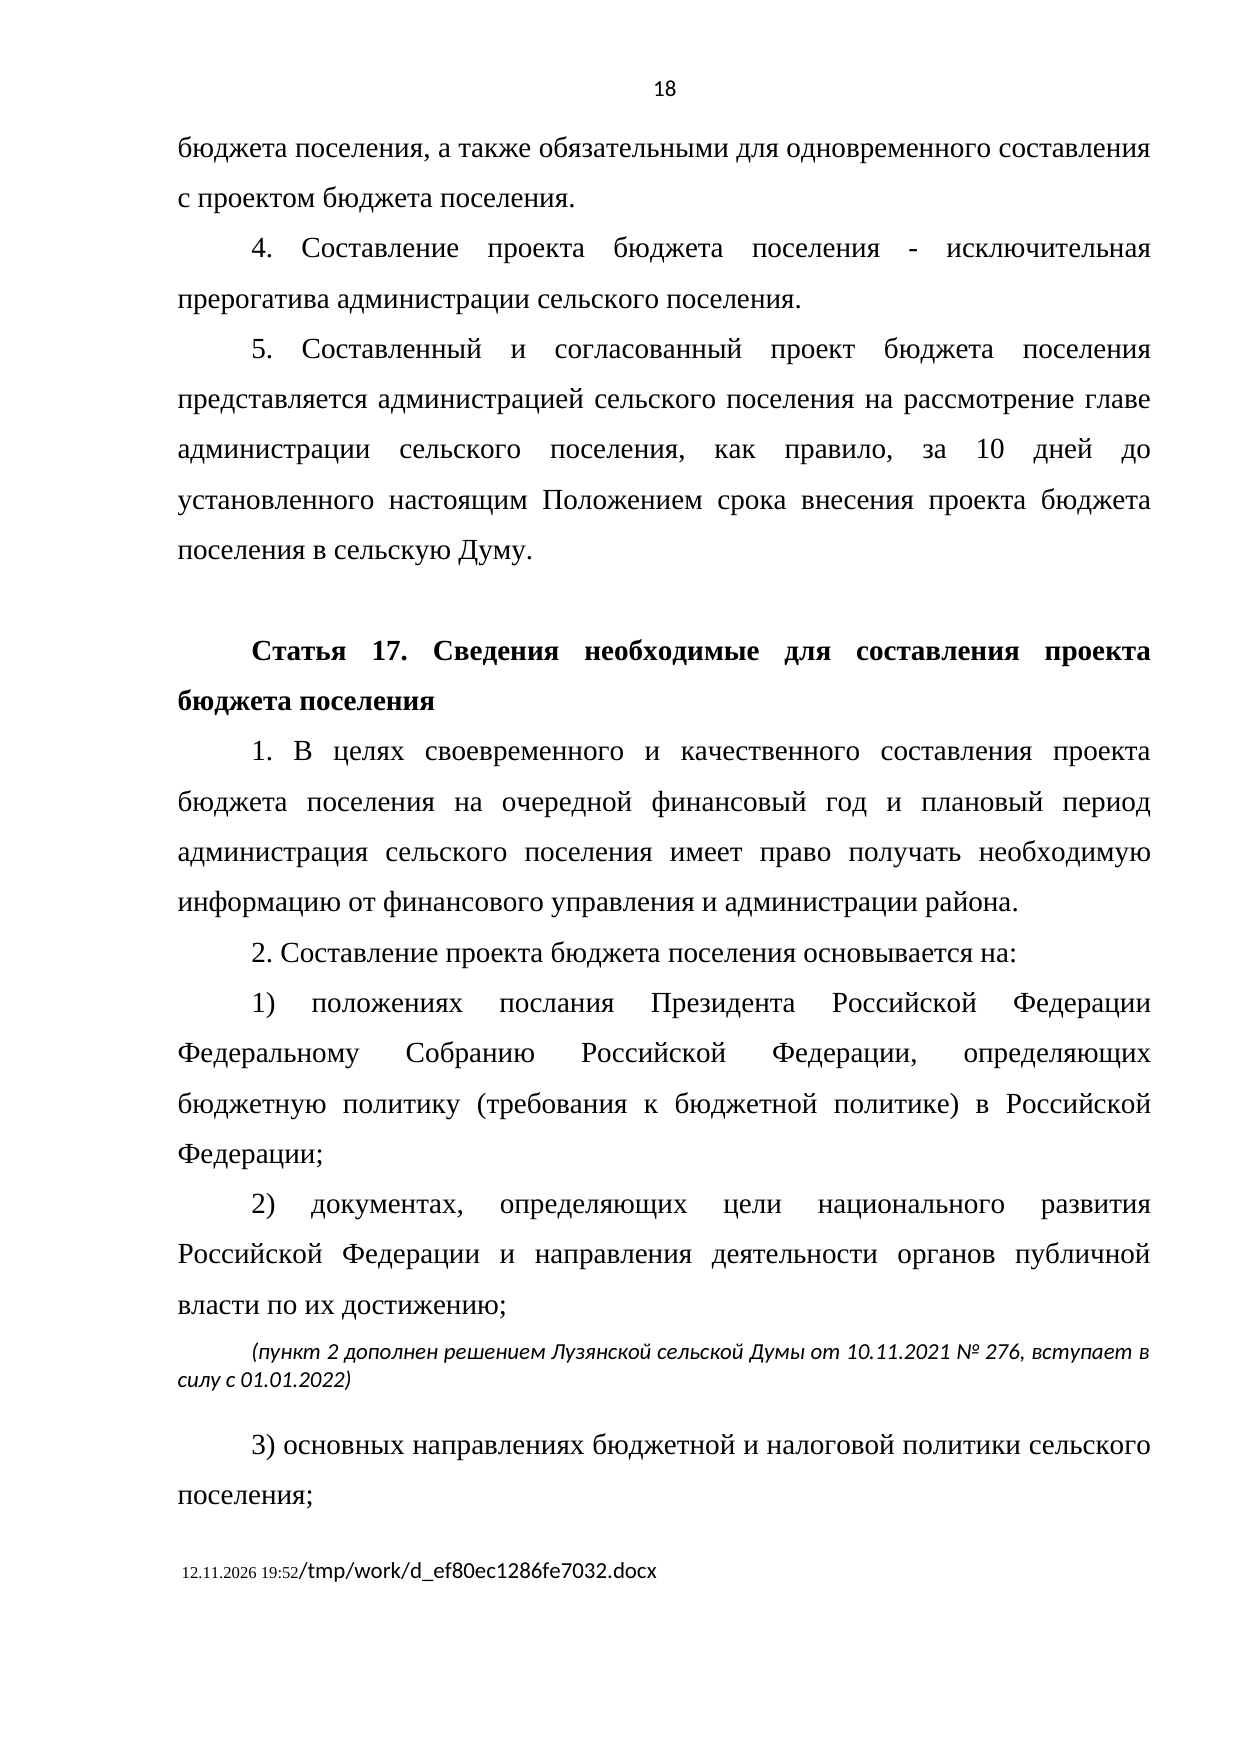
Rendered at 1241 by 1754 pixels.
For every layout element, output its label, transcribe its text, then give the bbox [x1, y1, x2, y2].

text 1. В целях своевременного и качественного составления проекта бюджета поселения на очередной финансовый год и плановый период администрация сельского поселения имеет право получать необходимую информацию от финансового управления и администрации района. [177, 733, 1152, 918]
text (пункт 2 дополнен решением Лузянской сельской Думы от 10.11.2021 № 276, вступает в силу с 01.01.2022) [177, 1337, 1152, 1393]
text 5. Составленный и согласованный проект бюджета поселения представляется администрацией сельского поселения на рассмотрение главе администрации сельского поселения, как правило, за 10 дней до установленного настоящим Положением срока внесения проекта бюджета поселения в сельскую Думу. [177, 331, 1152, 566]
text 4. Составление проекта бюджета поселения - исключительная прерогатива администрации сельского поселения. [177, 230, 1152, 314]
text 2. Составление проекта бюджета поселения основывается на: [177, 935, 1152, 968]
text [177, 130, 1152, 214]
text 3) основных направлениях бюджетной и налоговой политики сельского поселения; [177, 1427, 1152, 1511]
text 1) положениях послания Президента Российской Федерации Федеральному Собранию Российской Федерации, определяющих бюджетную политику (требования к бюджетной политике) в Российской Федерации; [177, 985, 1152, 1169]
text Статья 17. Сведения необходимые для составления проекта бюджета поселения [177, 633, 1152, 717]
text 2) документах, определяющих цели национального развития Российской Федерации и направления деятельности органов публичной власти по их достижению; [177, 1186, 1152, 1321]
